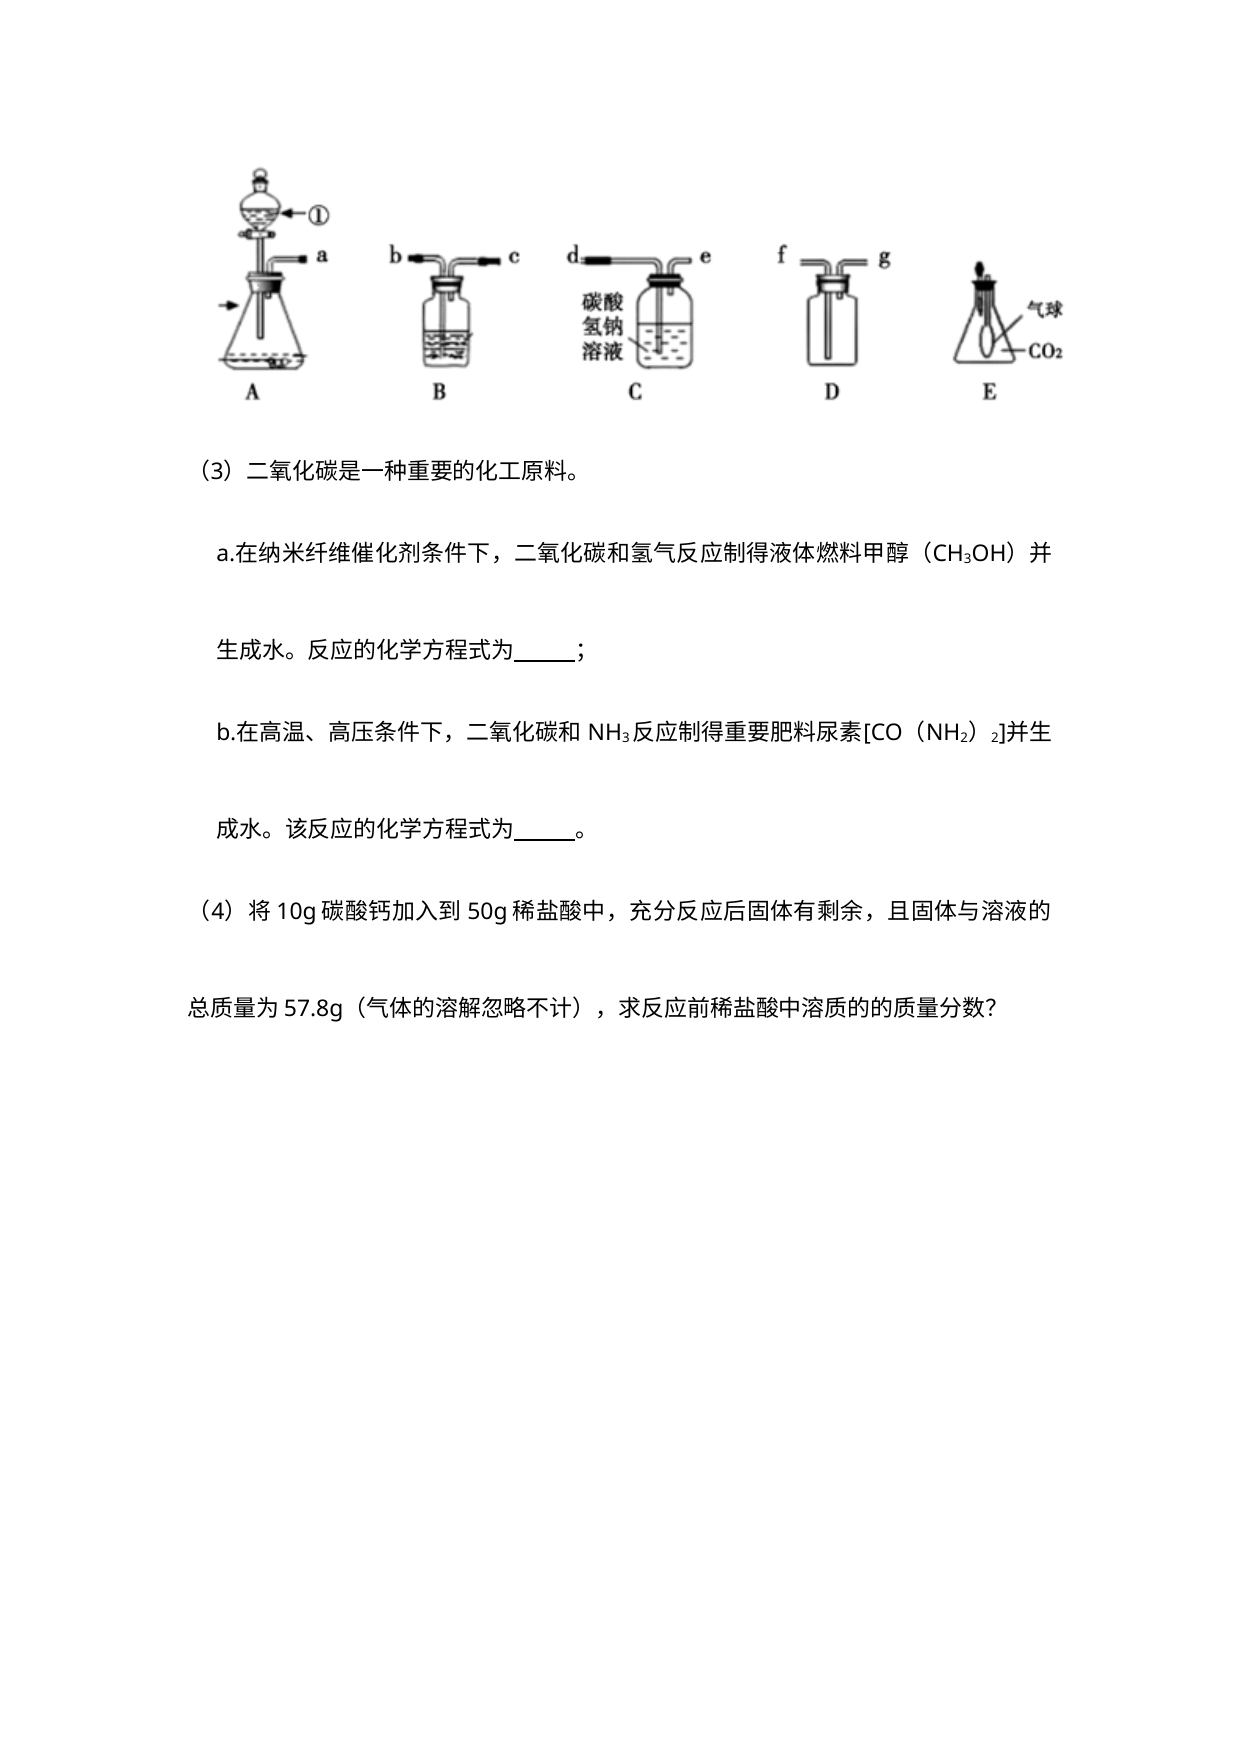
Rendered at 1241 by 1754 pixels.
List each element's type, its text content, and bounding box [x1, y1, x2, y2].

text a.在纳米纤维催化剂条件下，二氧化碳和氢气反应制得液体燃料甲醇（CH3OH）并生成水。反应的化学方程式为 ； [216, 518, 1053, 681]
picture [216, 162, 1069, 405]
text （4）将10g碳酸钙加入到50g稀盐酸中，充分反应后固体有剩余，且固体与溶液的总质量为57.8g（气体的溶解忽略不计），求反应前稀盐酸中溶质的的质量分数？ [187, 877, 1053, 1039]
text （3）二氧化碳是一种重要的化工原料。 [187, 437, 1053, 502]
text b.在高温、高压条件下，二氧化碳和NH3反应制得重要肥料尿素[CO（NH2）2]并生成水。该反应的化学方程式为 。 [216, 698, 1053, 860]
